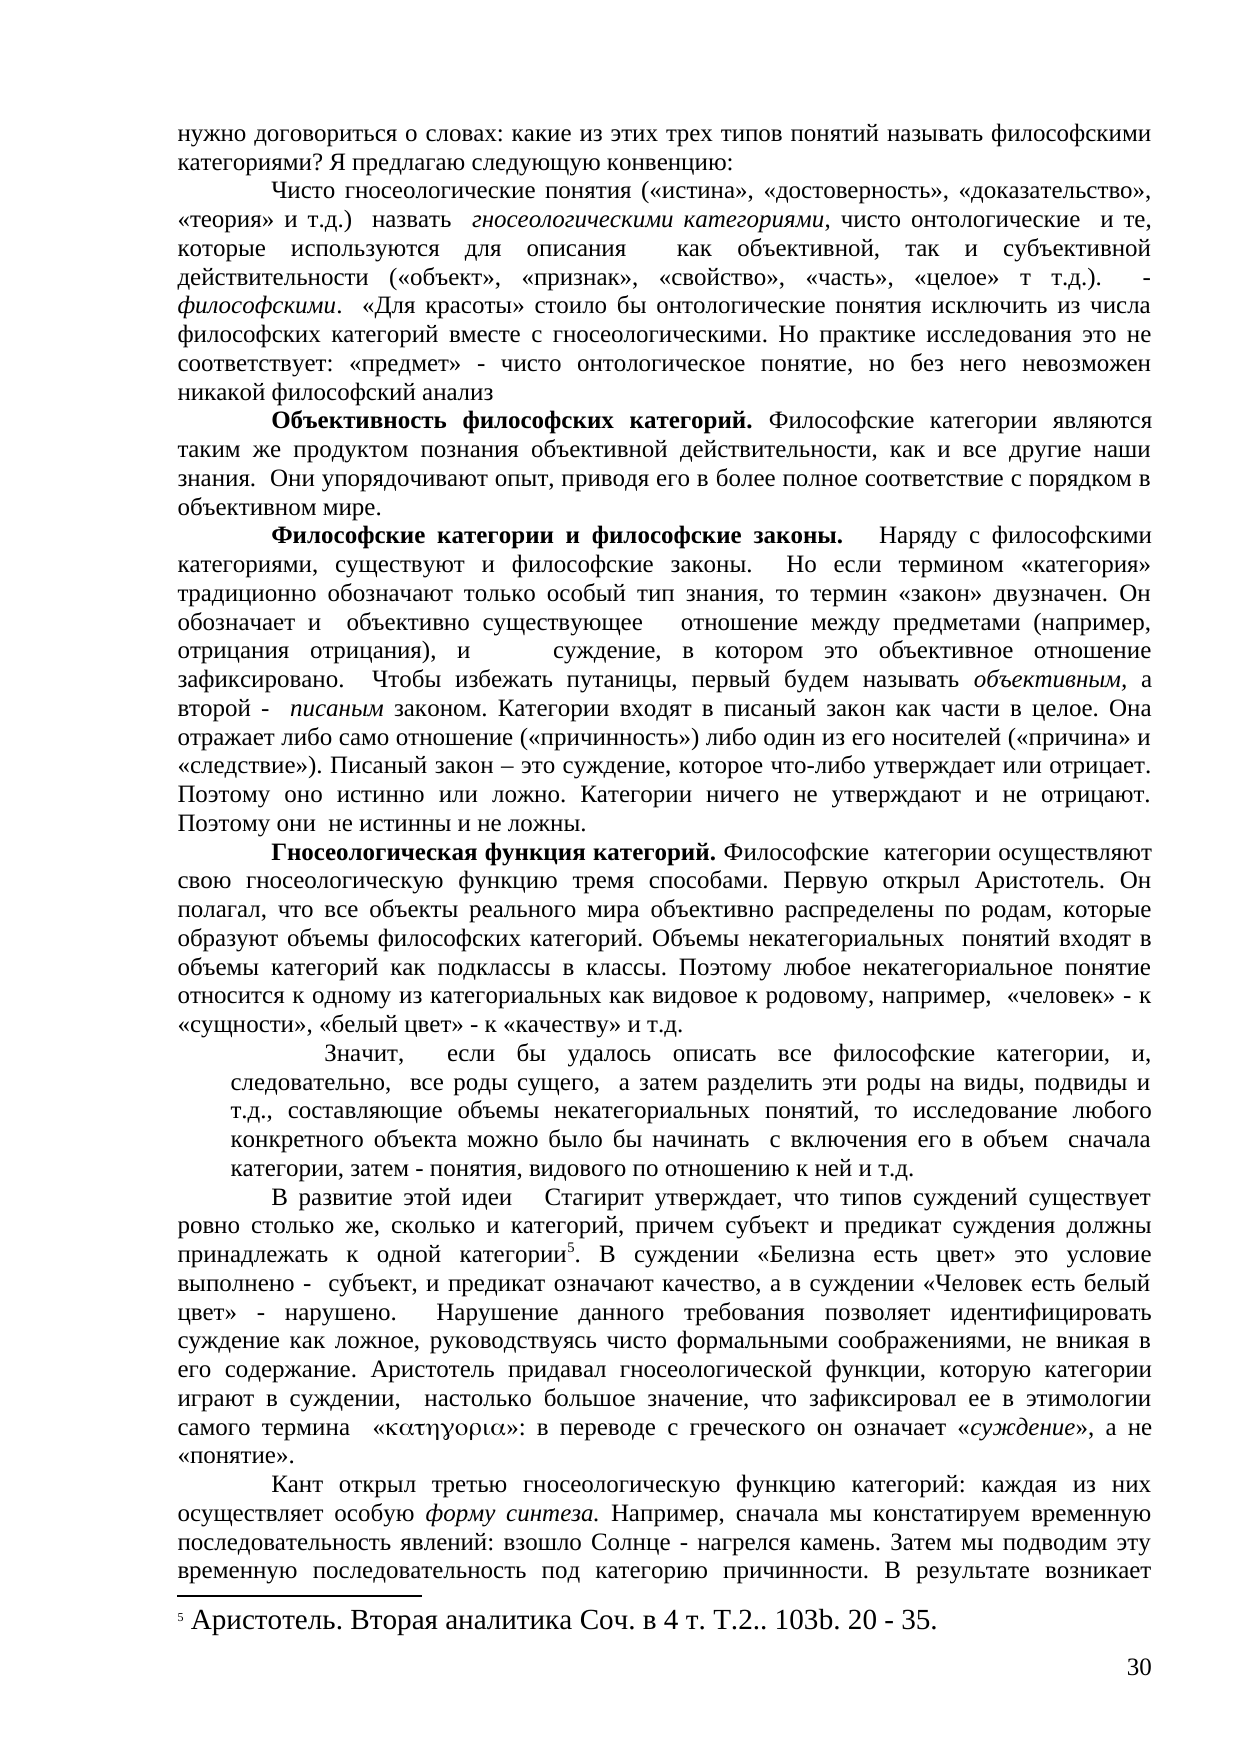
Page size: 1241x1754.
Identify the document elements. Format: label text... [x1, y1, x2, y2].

text Гносеологическая функция категорий. Философские категории осуществляют свою гносеологическую функцию тремя способами. Первую открыл Аристотель. Он полагал, что все объекты реального мира объективно распределены по родам, которые образуют объемы философских категорий. Объемы некатегориальных понятий входят в объемы категорий как подклассы в классы. Поэтому любое некатегориальное понятие относится к одному из категориальных как видовое к родовому, например, «человек» - к «сущности», «белый цвет» - к «качеству» и т.д. [177, 837, 1152, 1038]
text Значит, если бы удалось описать все философские категории, и, следовательно, все роды сущего, а затем разделить эти роды на виды, подвиды и т.д., составляющие объемы некатегориальных понятий, то исследование любого конкретного объекта можно было бы начинать с включения его в объем сначала категории, затем - понятия, видового по отношению к ней и т.д. [230, 1038, 1152, 1182]
text Объективность философских категорий. Философские категории являются таким же продуктом познания объективной действительности, как и все другие наши знания. Они упорядочивают опыт, приводя его в более полное соответствие с порядком в объективном мире. [177, 406, 1152, 521]
text Чисто гносеологические понятия («истина», «достоверность», «доказательство», «теория» и т.д.) назвать гносеологическими категориями, чисто онтологические и те, которые используются для описания как объективной, так и субъективной действительности («объект», «признак», «свойство», «часть», «целое» т т.д.). - философскими. «Для красоты» стоило бы онтологические понятия исключить из числа философских категорий вместе с гносеологическими. Но практике исследования это не соответствует: «предмет» - чисто онтологическое понятие, но без него невозможен никакой философский анализ [177, 176, 1152, 406]
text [177, 1469, 1152, 1584]
text Философские категории и философские законы. Наряду с философскими категориями, существуют и философские законы. Но если термином «категория» традиционно обозначают только особый тип знания, то термин «закон» двузначен. Он обозначает и объективно существующее отношение между предметами (например, отрицания отрицания), и суждение, в котором это объективное отношение зафиксировано. Чтобы избежать путаницы, первый будем называть объективным, а второй - писаным законом. Категории входят в писаный закон как части в целое. Она отражает либо само отношение («причинность») либо один из его носителей («причина» и «следствие»). Писаный закон – это суждение, которое что-либо утверждает или отрицает. Поэтому оно истинно или ложно. Категории ничего не утверждают и не отрицают. Поэтому они не истинны и не ложны. [177, 521, 1152, 837]
text В развитие этой идеи Стагирит утверждает, что типов суждений существует ровно столько же, сколько и категорий, причем субъект и предикат суждения должны принадлежать к одной категории. В суждении «Белизна есть цвет» это условие выполнено - субъект, и предикат означают качество, а в суждении «Человек есть белый цвет» - нарушено. Нарушение данного требования позволяет идентифицировать суждение как ложное, руководствуясь чисто формальными соображениями, не вникая в его содержание. Аристотель придавал гносеологической функции, которую категории играют в суждении, настолько большое значение, что зафиксировал ее в этимологии самого термина «»: в переводе с греческого он означает «суждение», а не «понятие». [177, 1182, 1152, 1469]
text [177, 118, 1152, 176]
